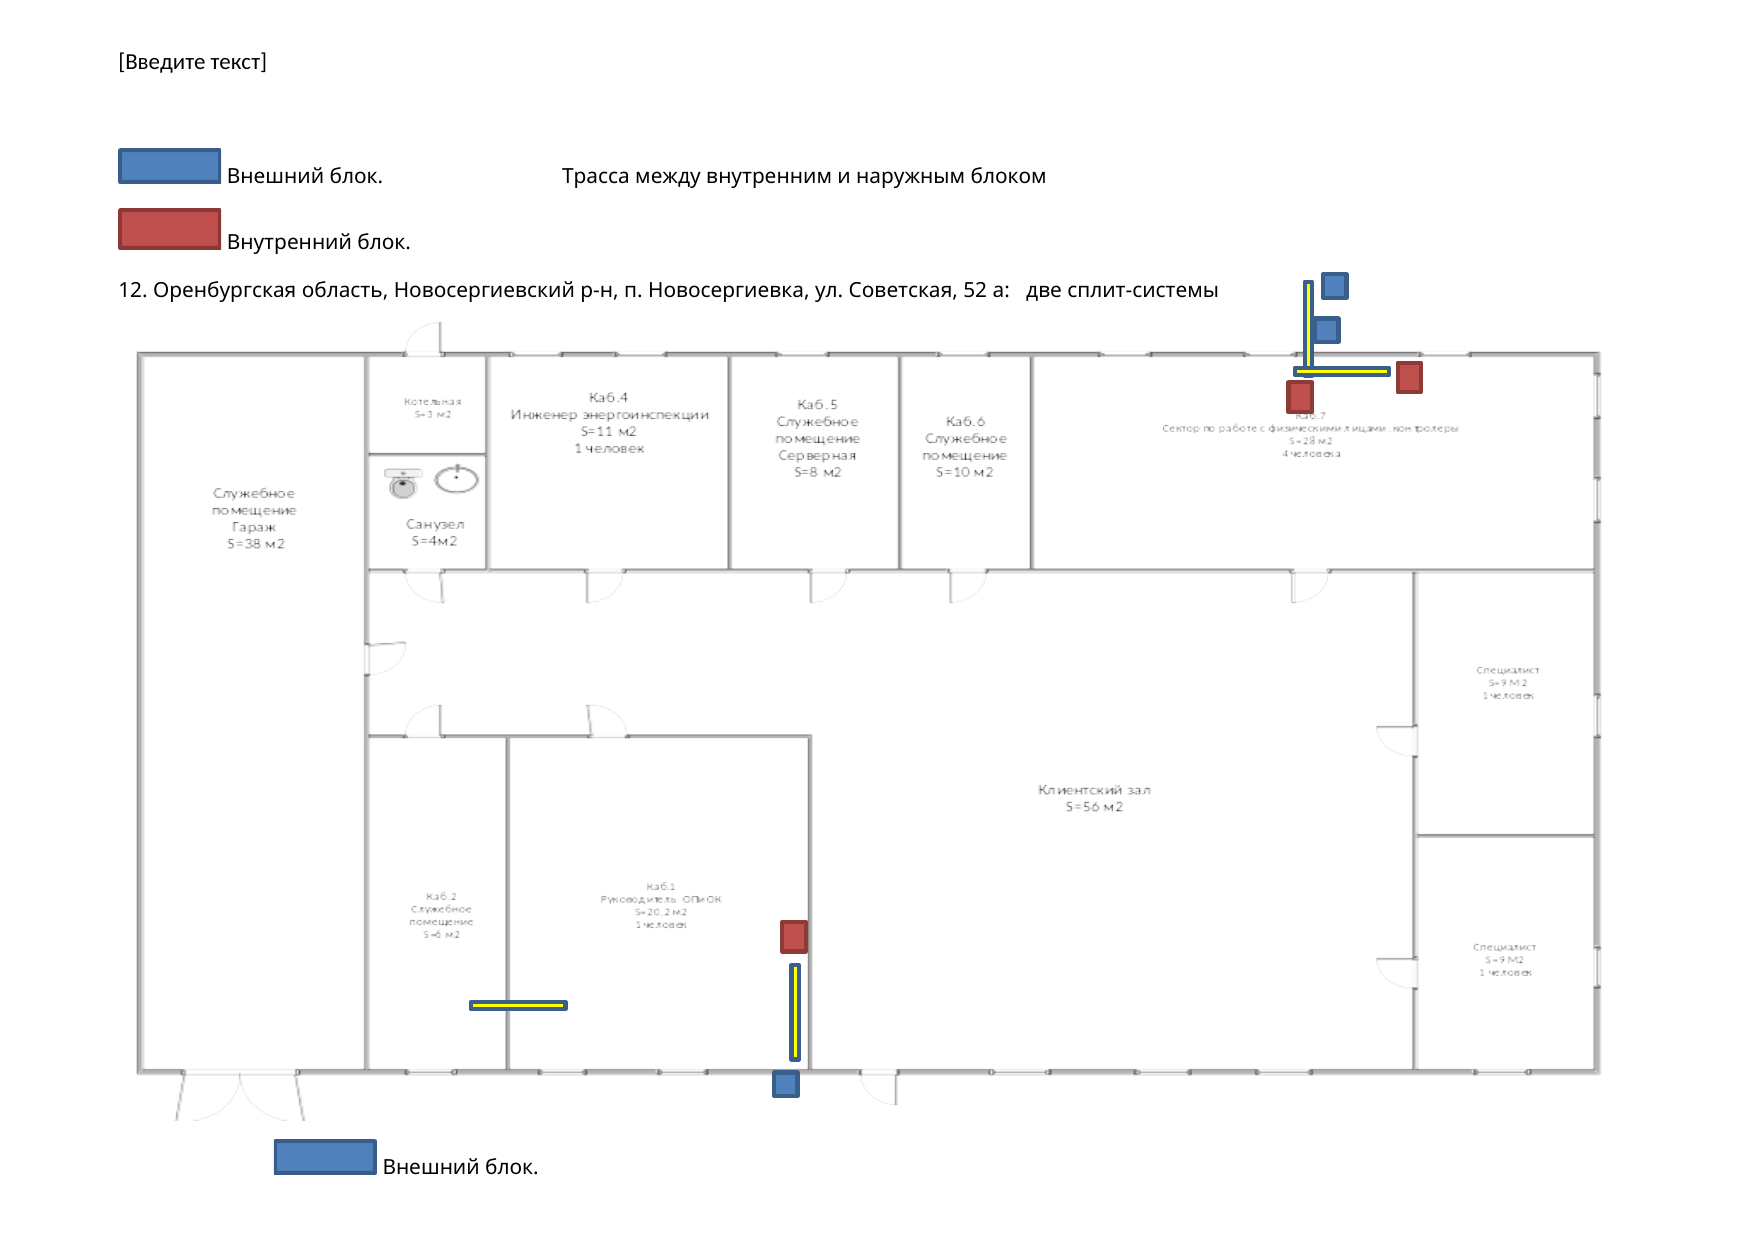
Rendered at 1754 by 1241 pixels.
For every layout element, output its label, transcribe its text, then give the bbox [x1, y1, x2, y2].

text Внешний блок. Трасса между внутренним и наружным блоком [118, 118, 1717, 190]
picture [118, 148, 222, 184]
picture [118, 208, 222, 250]
text 12. Оренбургская область, Новосергиевский р-н, п. Новосергиевка, ул. Советская, 52 а: две сплит-системы [118, 275, 1717, 303]
text Внешний блок. [118, 1139, 1717, 1181]
text Внутренний блок. [118, 209, 1717, 256]
picture [273, 1139, 377, 1175]
